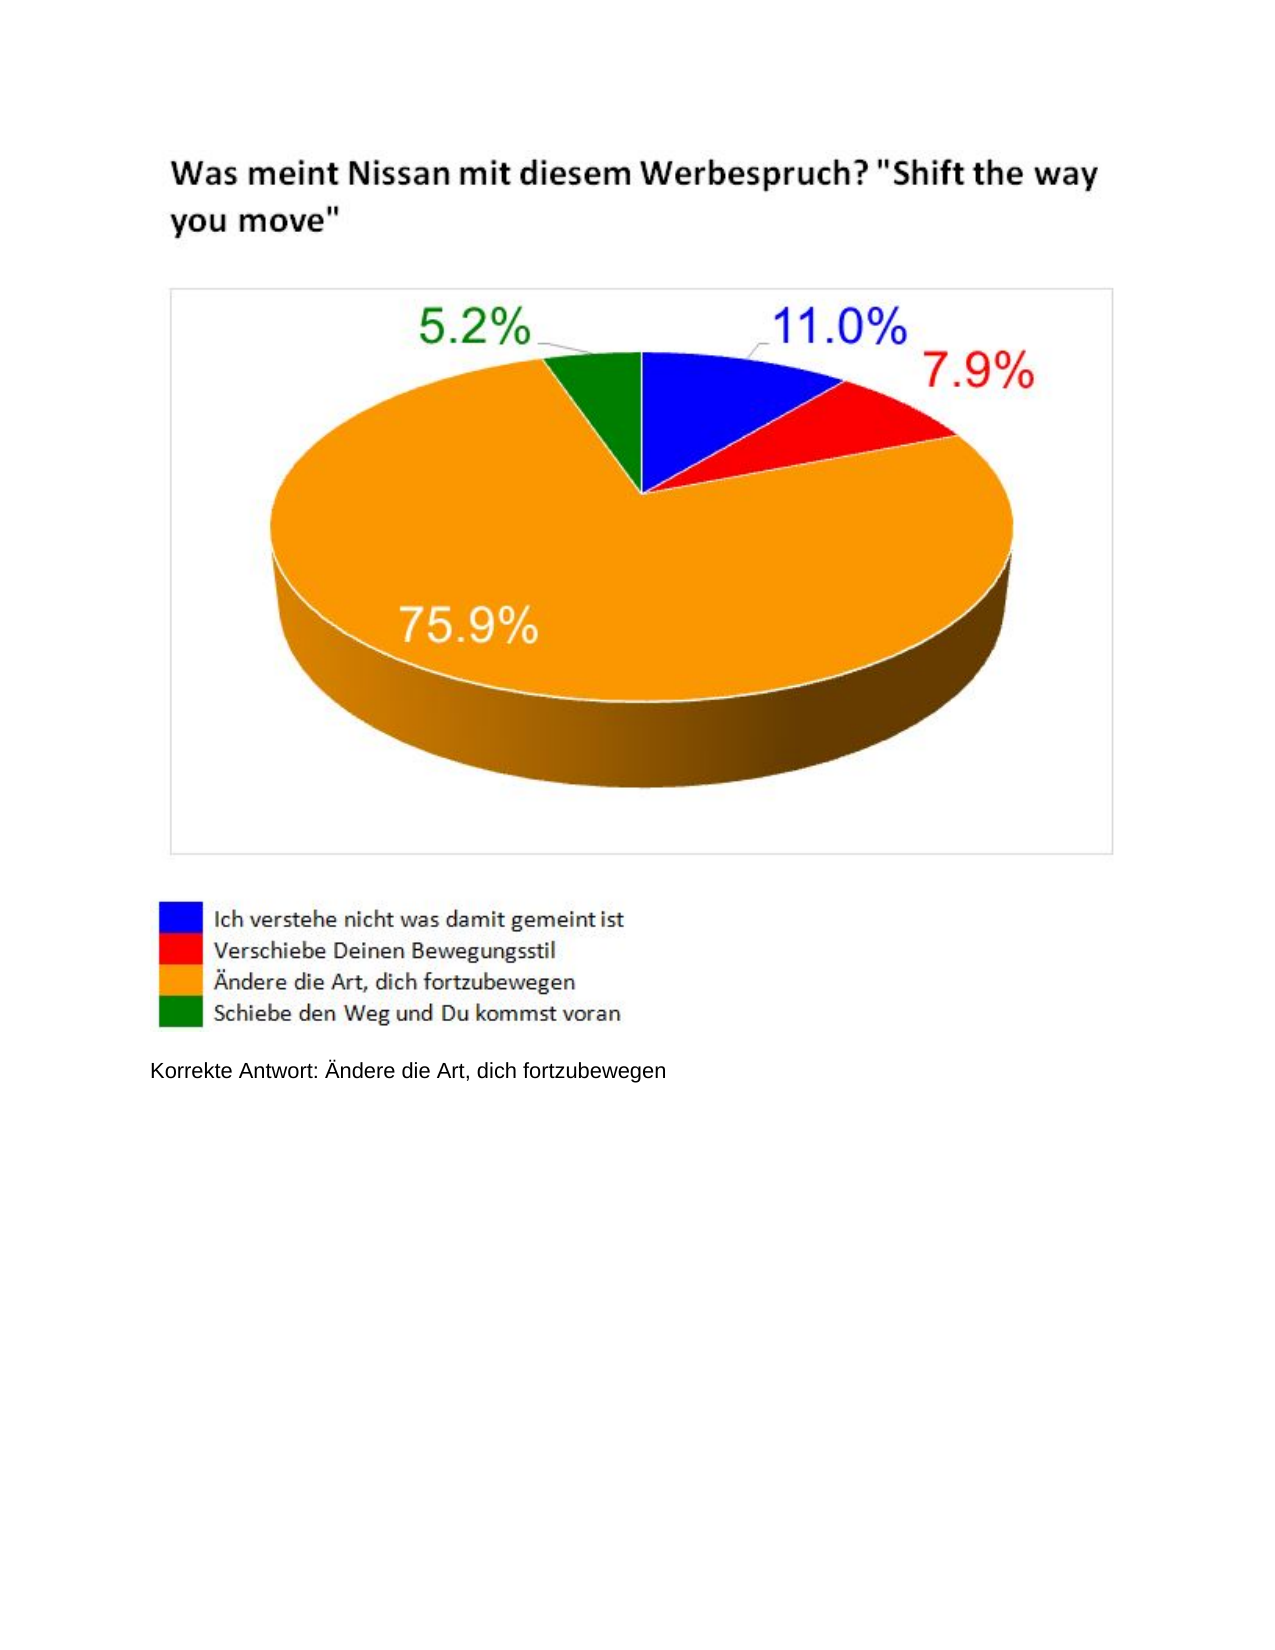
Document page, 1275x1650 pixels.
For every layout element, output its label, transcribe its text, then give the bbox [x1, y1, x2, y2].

text Korrekte Antwort: Ändere die Art, dich fortzubewegen [150, 1055, 1125, 1083]
picture [150, 150, 1123, 1032]
